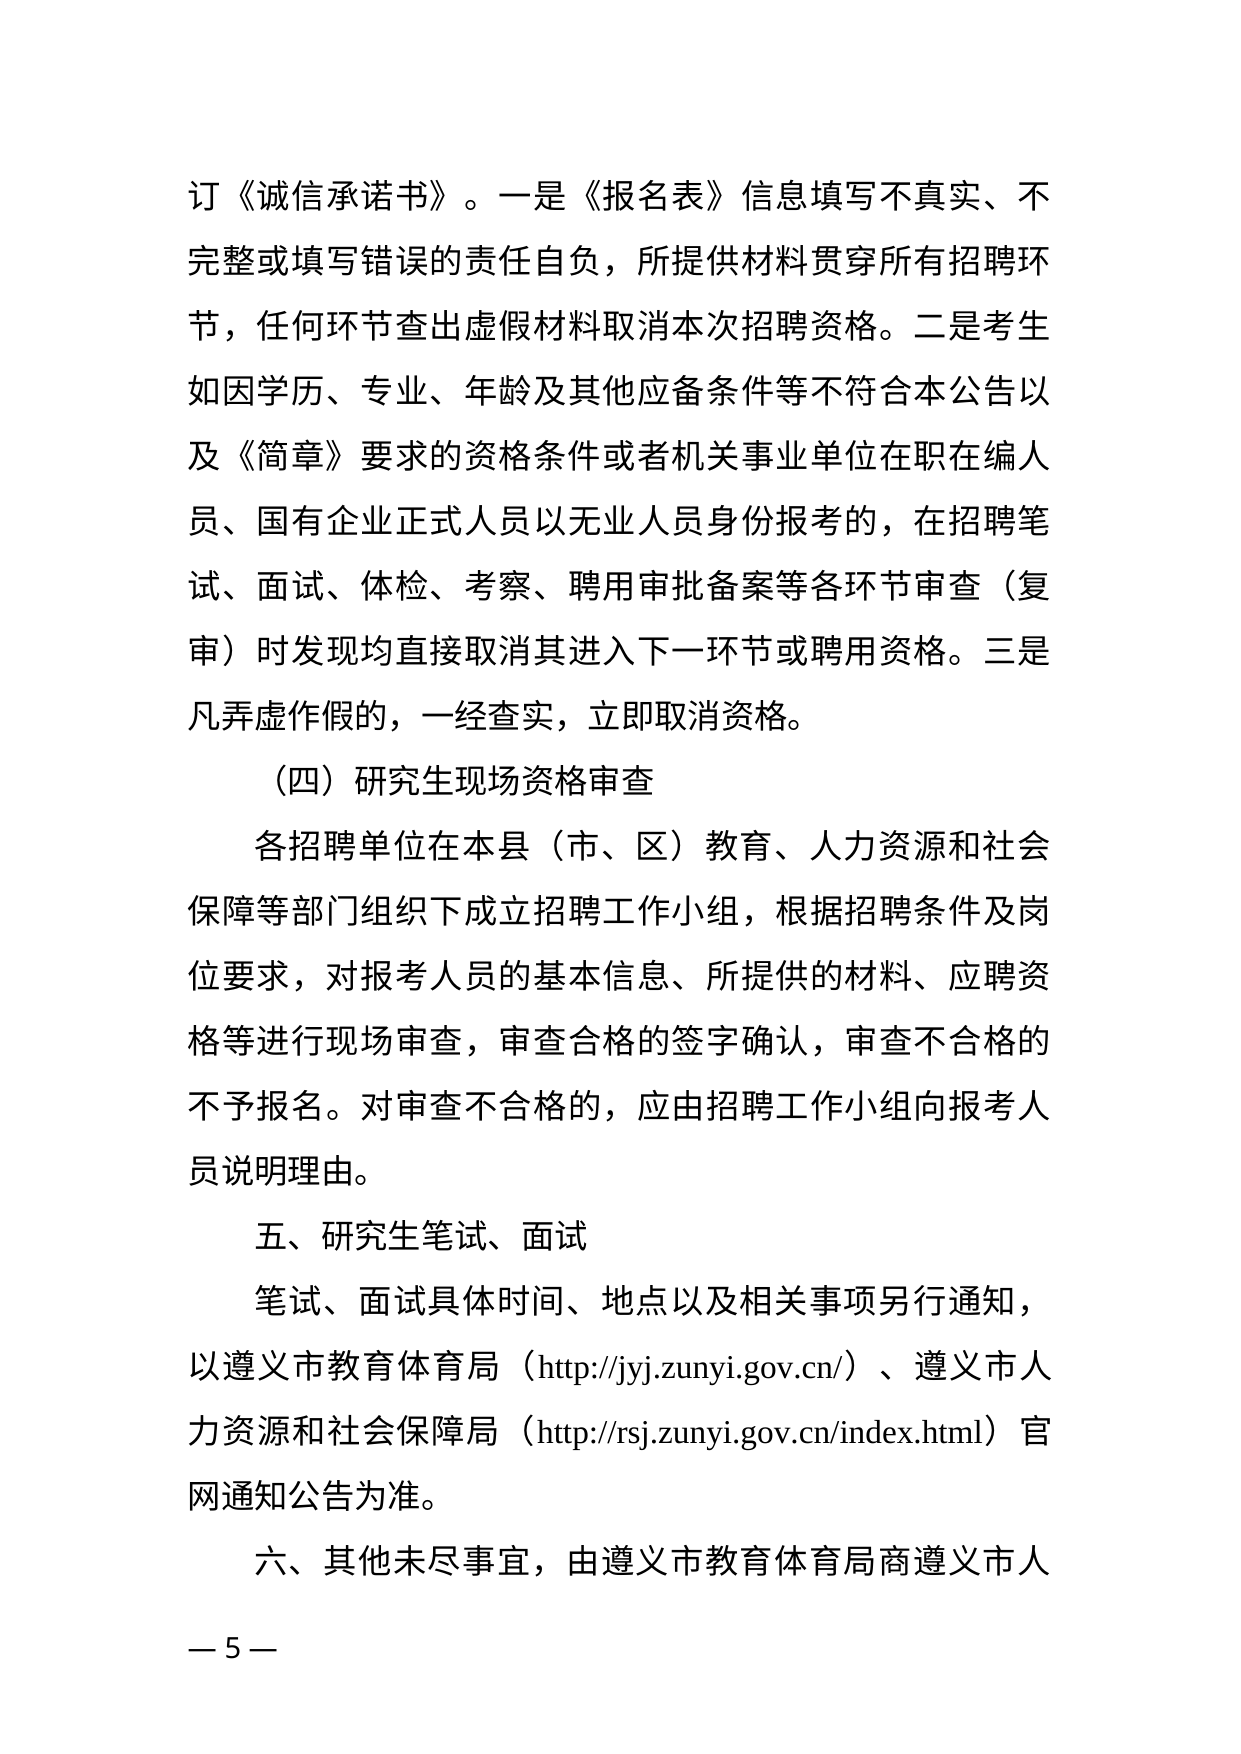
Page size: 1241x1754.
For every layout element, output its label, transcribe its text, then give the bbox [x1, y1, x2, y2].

text 五、研究生笔试、面试 [187, 1202, 1053, 1267]
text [187, 162, 1053, 747]
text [187, 1527, 1053, 1592]
text 笔试、面试具体时间、地点以及相关事项另行通知，以遵义市教育体育局（http://jyj.zunyi.gov.cn/）、遵义市人力资源和社会保障局（http://rsj.zunyi.gov.cn/index.html）官网通知公告为准。 [187, 1267, 1053, 1527]
text 各招聘单位在本县（市、区）教育、人力资源和社会保障等部门组织下成立招聘工作小组，根据招聘条件及岗位要求，对报考人员的基本信息、所提供的材料、应聘资格等进行现场审查，审查合格的签字确认，审查不合格的不予报名。对审查不合格的，应由招聘工作小组向报考人员说明理由。 [187, 812, 1053, 1202]
text （四）研究生现场资格审查 [187, 747, 1053, 812]
